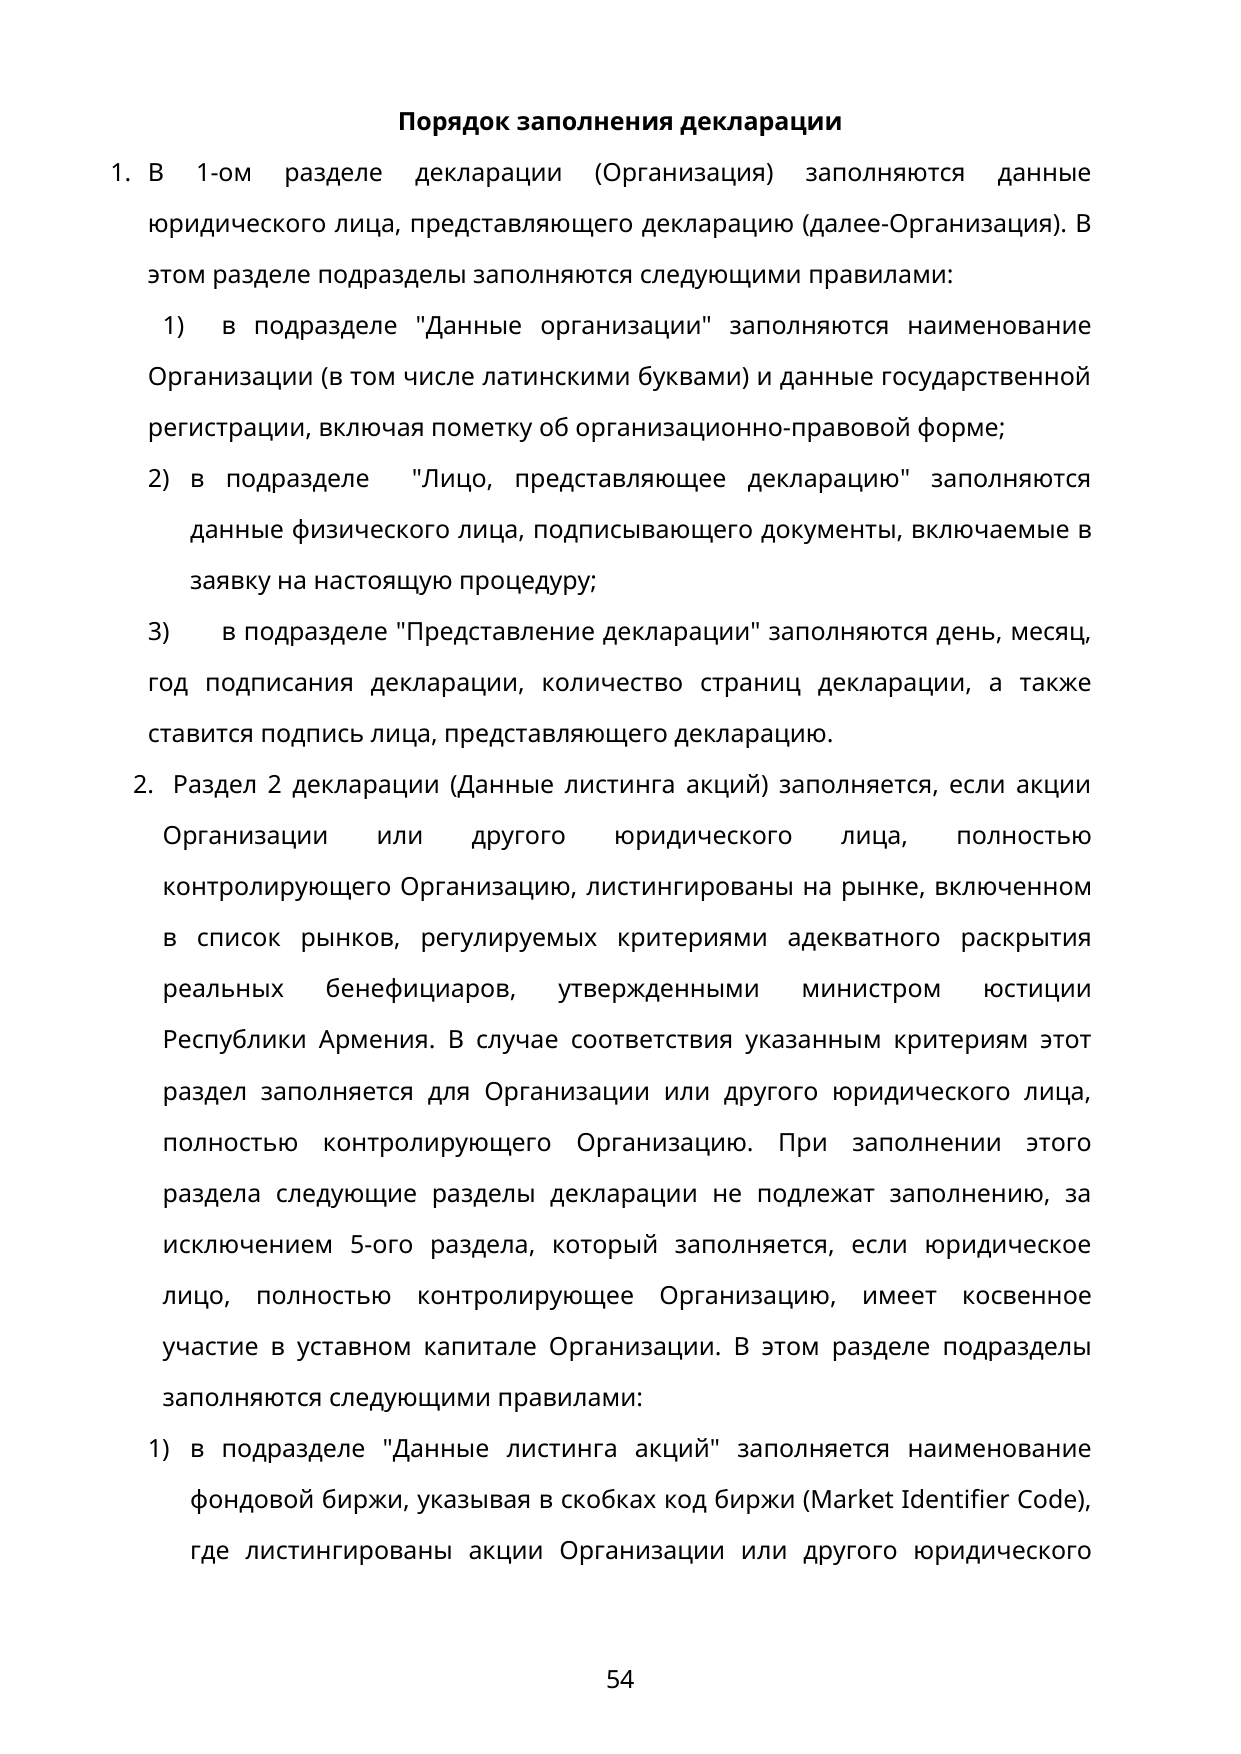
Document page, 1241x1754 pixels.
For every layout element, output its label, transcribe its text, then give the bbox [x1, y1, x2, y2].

list В 1-ом разделе декларации (Организация) заполняются данные юридического лица, представляющего декларацию (далее-Организация). В этом разделе подразделы заполняются следующими правилами: [110, 154, 1092, 291]
text Порядок заполнения декларации [148, 103, 1092, 137]
list в подразделе "Представление декларации" заполняются день, месяц, год подписания декларации, количество страниц декларации, а также ставится подпись лица, представляющего декларацию. [148, 614, 1092, 750]
list в подразделе "Данные организации" заполняются наименование Организации (в том числе латинскими буквами) и данные государственной регистрации, включая пометку об организационно-правовой форме; [148, 308, 1092, 444]
list Раздел 2 декларации (Данные листинга акций) заполняется, если акции Организации или другого юридического лица, полностью контролирующего Организацию, листингированы на рынке, включенном в список рынков, регулируемых критериями адекватного раскрытия реальных бенефициаров, утвержденными министром юстиции Республики Армения. В случае соответствия указанным критериям этот раздел заполняется для Организации или другого юридического лица, полностью контролирующего Организацию. При заполнении этого раздела следующие разделы декларации не подлежат заполнению, за исключением 5-ого раздела, который заполняется, если юридическое лицо, полностью контролирующее Организацию, имеет косвенное участие в уставном капитале Организации. В этом разделе подразделы заполняются следующими правилами: [133, 767, 1092, 1413]
list в подразделе "Лицо, представляющее декларацию" заполняются данные физического лица, подписывающего документы, включаемые в заявку на настоящую процедуру; [148, 461, 1092, 597]
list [148, 1431, 1092, 1567]
